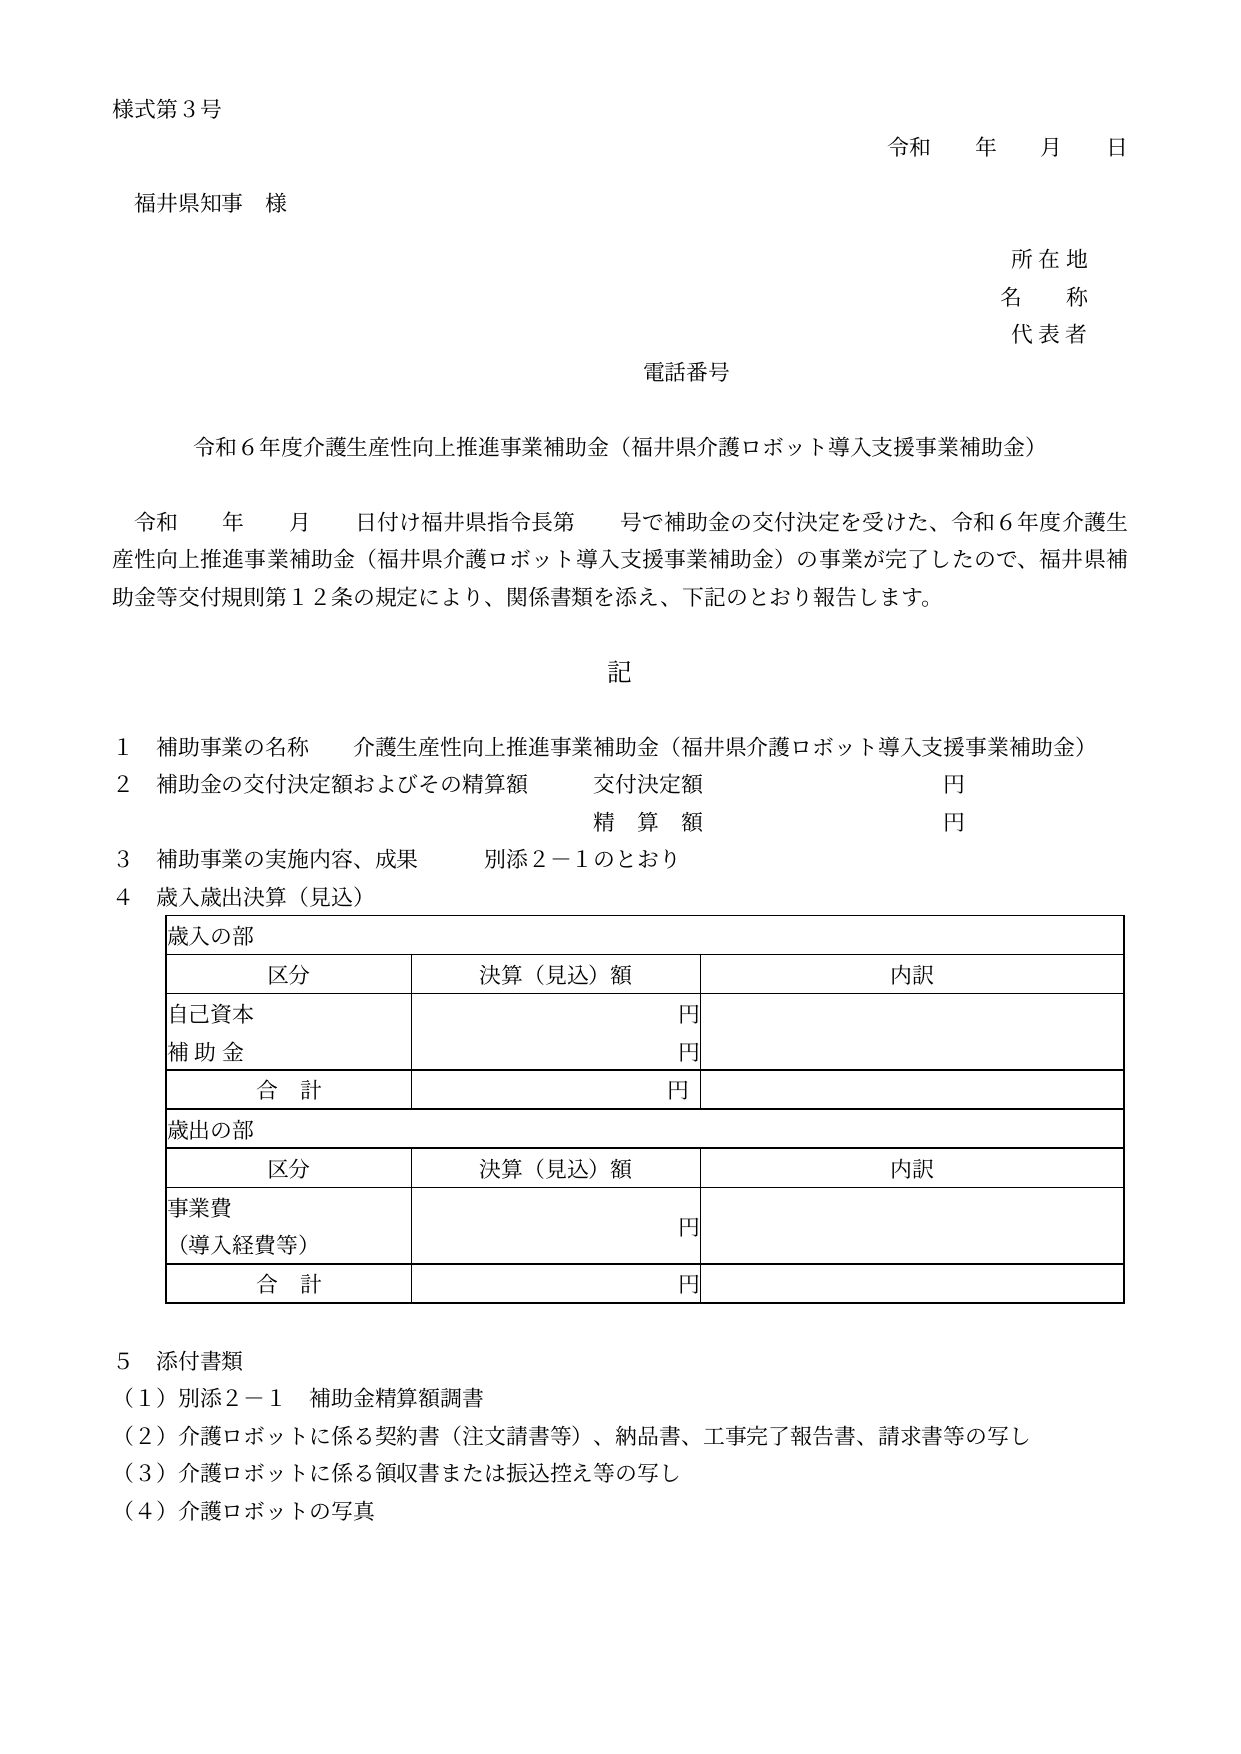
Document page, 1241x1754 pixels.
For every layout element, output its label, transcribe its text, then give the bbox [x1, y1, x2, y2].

text （４）介護ロボットの写真 [112, 1491, 1128, 1528]
table_cell 自己資本 補 助 金 [167, 994, 411, 1069]
table_cell 円 [412, 1265, 700, 1302]
text 所在地 [112, 239, 1088, 277]
table_cell 合 計 [167, 1265, 411, 1302]
subtitle 記 [112, 652, 1128, 689]
text 令和 年 月 日付け福井県指令長第 号で補助金の交付決定を受けた、令和６年度介護生産性向上推進事業補助金（福井県介護ロボット導入支援事業補助金）の事業が完了したので、福井県補助金等交付規則第１２条の規定により、関係書類を添え、下記のとおり報告します。 [112, 502, 1128, 614]
text 令和６年度介護生産性向上推進事業補助金（福井県介護ロボット導入支援事業補助金） [112, 427, 1128, 464]
text （１）別添２－１ 補助金精算額調書 [112, 1378, 1128, 1416]
text （３）介護ロボットに係る領収書または振込控え等の写し [112, 1453, 1128, 1491]
text １ 補助事業の名称 介護生産性向上推進事業補助金（福井県介護ロボット導入支援事業補助金） [112, 727, 1128, 764]
text ３ 補助事業の実施内容、成果 別添２－１のとおり [112, 839, 1128, 877]
table_cell 内訳 [701, 1149, 1123, 1186]
table_cell [701, 1265, 1123, 1302]
text 福井県知事 様 [112, 183, 1128, 221]
table_cell 合 計 [167, 1071, 411, 1108]
text 様式第３号 [112, 89, 1128, 127]
table_cell 区分 [167, 1149, 411, 1186]
table_cell 決算（見込）額 [412, 1149, 700, 1186]
table_cell [701, 994, 1123, 1069]
table_cell 区分 [167, 955, 411, 993]
table_header 歳入の部 [167, 916, 1123, 953]
text 精 算 額 円 [112, 802, 1128, 839]
table_cell 円 [412, 1071, 700, 1108]
text 代 表 者 [112, 314, 1088, 352]
text ５ 添付書類 [112, 1341, 1128, 1378]
table_cell 内訳 [701, 955, 1123, 993]
table_cell 事業費 （導入経費等） [167, 1188, 411, 1263]
text 名 称 [112, 277, 1088, 314]
table_cell 円 円 [412, 994, 700, 1069]
text 電話番号 [112, 352, 1128, 389]
text （２）介護ロボットに係る契約書（注文請書等）、納品書、工事完了報告書、請求書等の写し [112, 1416, 1128, 1453]
text ２ 補助金の交付決定額およびその精算額 交付決定額 円 [112, 764, 1128, 802]
text 令和 年 月 日 [112, 127, 1128, 164]
text ４ 歳入歳出決算（見込） [112, 877, 1128, 914]
table_cell 決算（見込）額 [412, 955, 700, 993]
table_cell [701, 1071, 1123, 1108]
table_cell 円 [412, 1188, 700, 1263]
table_cell [701, 1188, 1123, 1263]
table_cell 歳出の部 [167, 1110, 1123, 1147]
